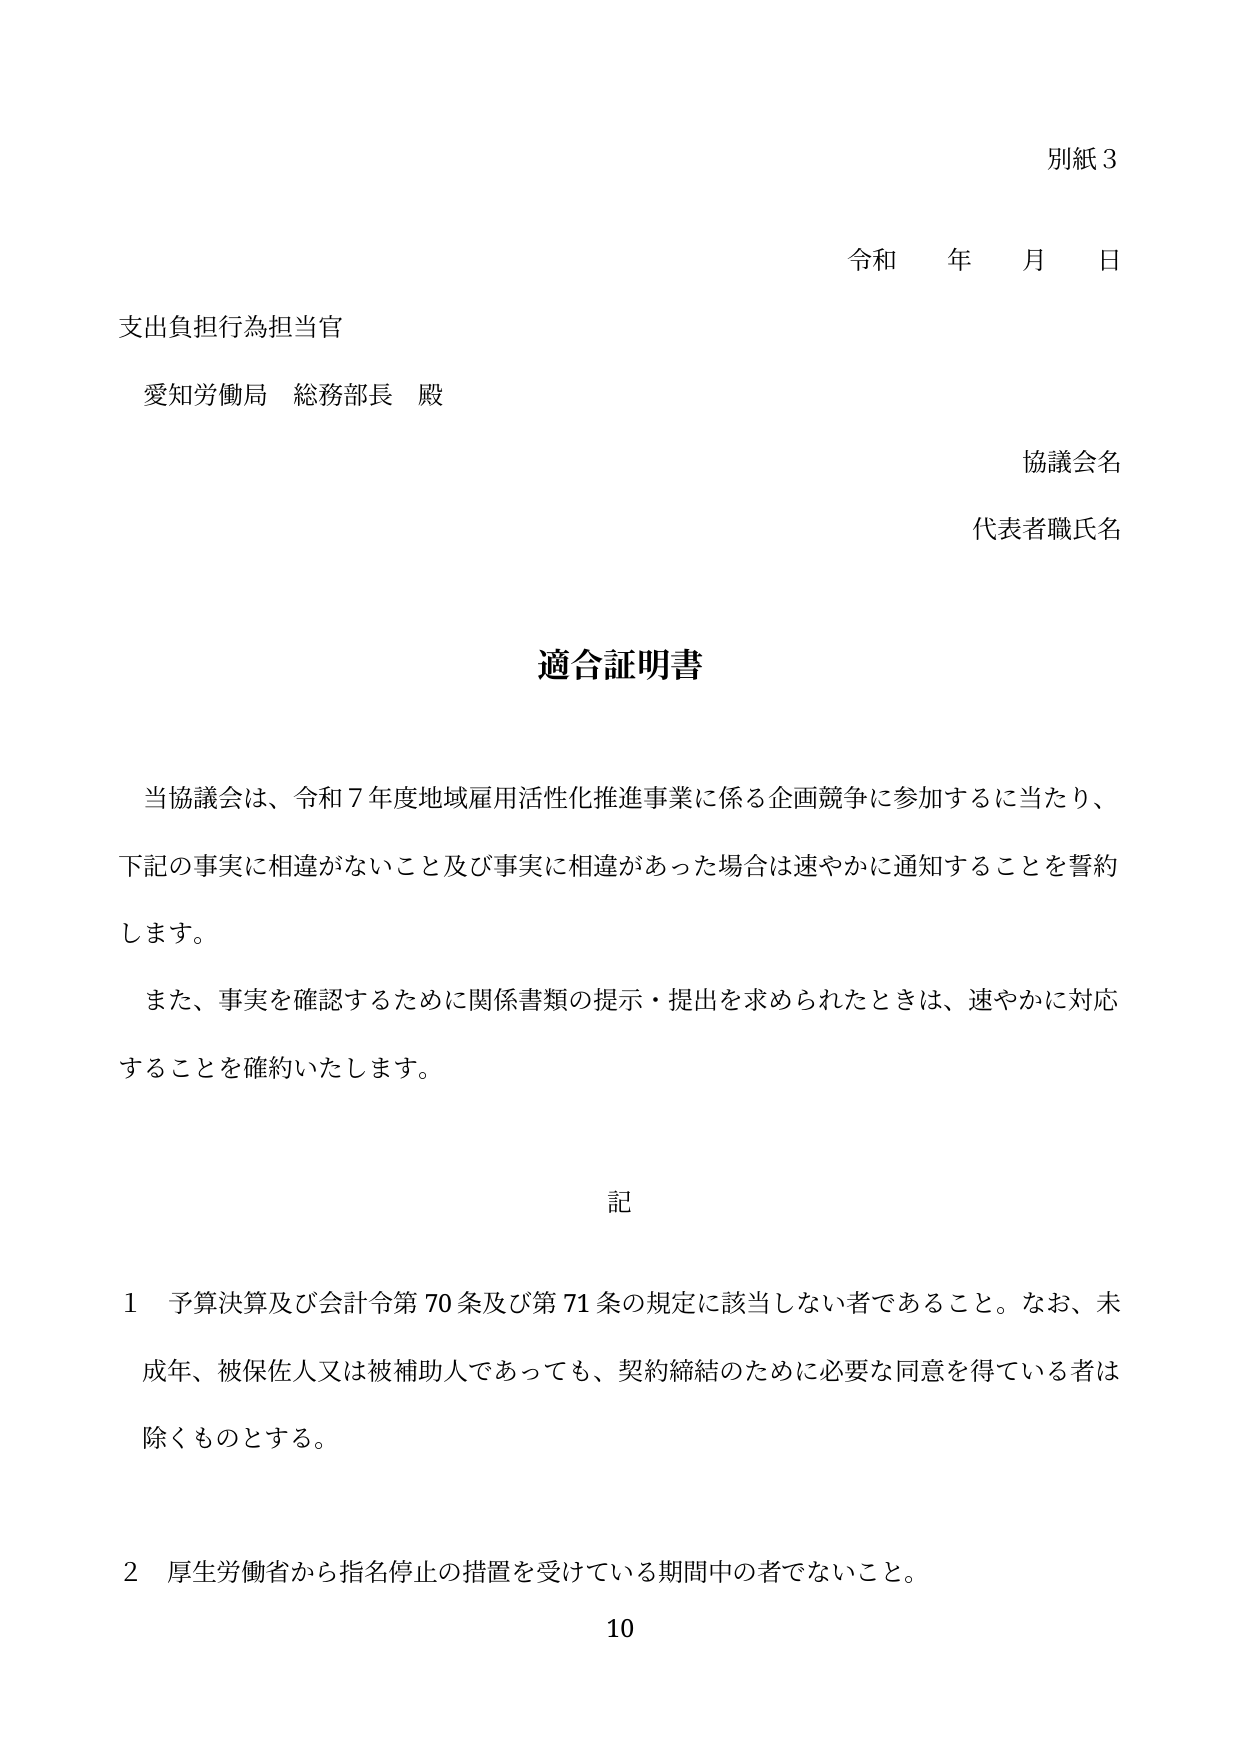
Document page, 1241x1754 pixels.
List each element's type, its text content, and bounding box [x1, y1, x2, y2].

text 代表者職氏名 [118, 494, 1122, 562]
text 令和 年 月 日 [118, 225, 1122, 292]
text 協議会名 [118, 427, 1122, 494]
text 当協議会は、令和７年度地域雇用活性化推進事業に係る企画競争に参加するに当たり、下記の事実に相違がないこと及び事実に相違があった場合は速やかに通知することを誓約します。 [118, 763, 1122, 965]
text 別紙３ [118, 124, 1122, 192]
text また、事実を確認するために関係書類の提示・提出を求められたときは、速やかに対応することを確約いたします。 [118, 965, 1122, 1100]
text ２ 厚生労働省から指名停止の措置を受けている期間中の者でないこと。 [118, 1537, 1122, 1605]
text 愛知労働局 総務部長 殿 [118, 360, 1122, 427]
text 適合証明書 [118, 629, 1122, 696]
subtitle 記 [118, 1167, 1122, 1234]
text 支出負担行為担当官 [118, 292, 1122, 360]
text １ 予算決算及び会計令第70条及び第71条の規定に該当しない者であること。なお、未成年、被保佐人又は被補助人であっても、契約締結のために必要な同意を得ている者は除くものとする。 [118, 1268, 1122, 1470]
